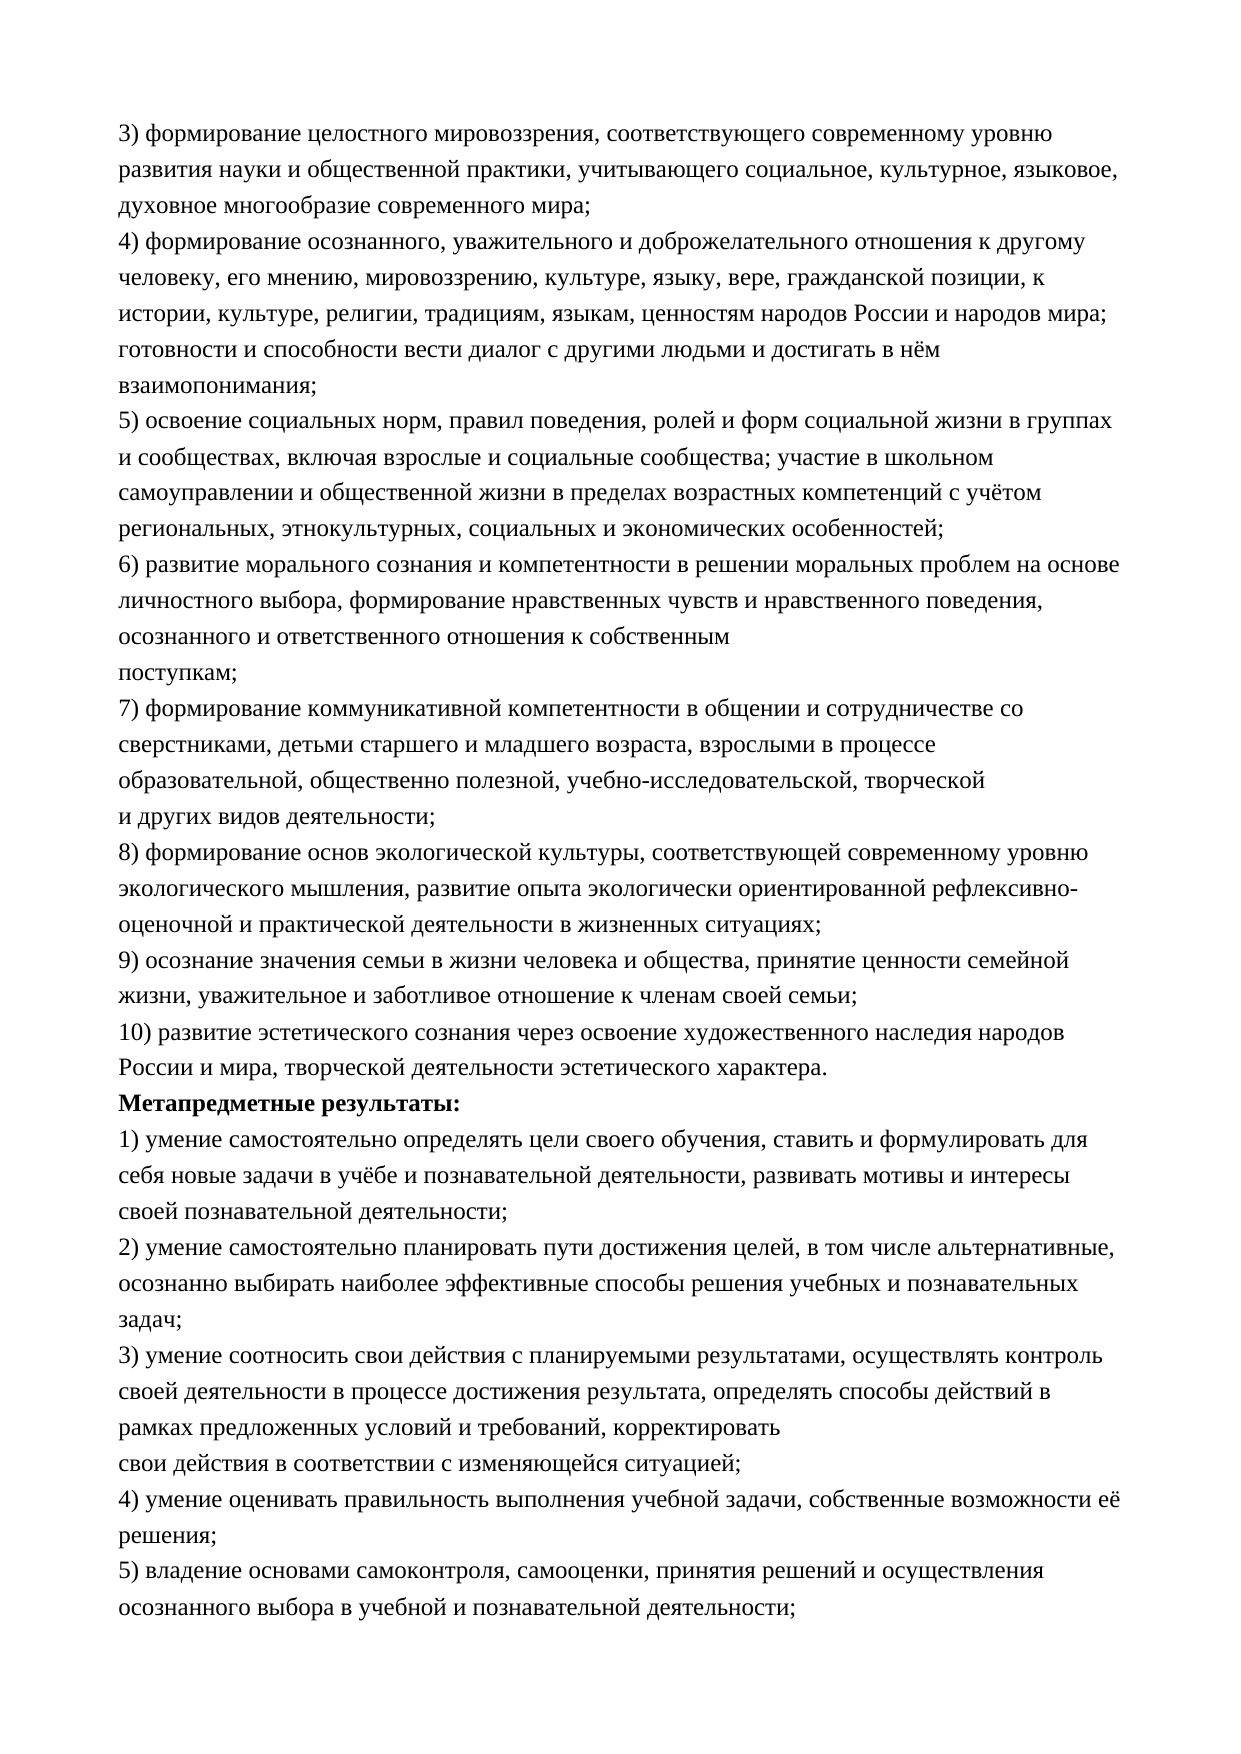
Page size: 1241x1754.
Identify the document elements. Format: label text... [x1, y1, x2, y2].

text 7) формирование коммуникативной компетентности в общении и сотрудничестве со сверстниками, детьми старшего и младшего возраста, взрослыми в процессе образовательной, общественно полезной, учебно-исследовательской, творческой [118, 693, 1122, 794]
text 6) развитие морального сознания и компетентности в решении моральных проблем на основе личностного выбора, формирование нравственных чувств и нравственного поведения, осознанного и ответственного отношения к собственным [118, 549, 1122, 650]
text 2) умение самостоятельно планировать пути достижения целей, в том числе альтернативные, осознанно выбирать наиболее эффективные способы решения учебных и познавательных задач; [118, 1232, 1122, 1333]
text 1) умение самостоятельно определять цели своего обучения, ставить и формулировать для себя новые задачи в учёбе и познавательной деятельности, развивать мотивы и интересы своей познавательной деятельности; [118, 1124, 1122, 1225]
text 5) освоение социальных норм, правил поведения, ролей и форм социальной жизни в группах и сообществах, включая взрослые и социальные сообщества; участие в школьном самоуправлении и общественной жизни в пределах возрастных компетенций с учётом региональных, этнокультурных, социальных и экономических особенностей; [118, 406, 1122, 542]
text 10) развитие эстетического сознания через освоение художественного наследия народов России и мира, творческой деятельности эстетического характера. [118, 1017, 1122, 1081]
text свои действия в соответствии с изменяющейся ситуацией; [118, 1448, 1122, 1477]
text поступкам; [118, 657, 1122, 686]
text 4) формирование осознанного, уважительного и доброжелательного отношения к другому человеку, его мнению, мировоззрению, культуре, языку, вере, гражданской позиции, к истории, культуре, религии, традициям, языкам, ценностям народов России и народов мира; готовности и способности вести диалог с другими людьми и достигать в нём взаимопонимания; [118, 226, 1122, 398]
text 8) формирование основ экологической культуры, соответствующей современному уровню экологического мышления, развитие опыта экологически ориентированной рефлексивно-оценочной и практической деятельности в жизненных ситуациях; [118, 837, 1122, 937]
text Метапредметные результаты: [118, 1088, 1122, 1117]
text и других видов деятельности; [118, 801, 1122, 830]
text 3) умение соотносить свои действия с планируемыми результатами, осуществлять контроль своей деятельности в процессе достижения результата, определять способы действий в рамках предложенных условий и требований, корректировать [118, 1340, 1122, 1441]
text 3) формирование целостного мировоззрения, соответствующего современному уровню развития науки и общественной практики, учитывающего социальное, культурное, языковое, духовное многообразие современного мира; [118, 118, 1122, 219]
text 5) владение основами самоконтроля, самооценки, принятия решений и осуществления осознанного выбора в учебной и познавательной деятельности; [118, 1556, 1122, 1620]
text 9) осознание значения семьи в жизни человека и общества, принятие ценности семейной жизни, уважительное и заботливое отношение к членам своей семьи; [118, 945, 1122, 1009]
text 4) умение оценивать правильность выполнения учебной задачи, собственные возможности её решения; [118, 1484, 1122, 1548]
